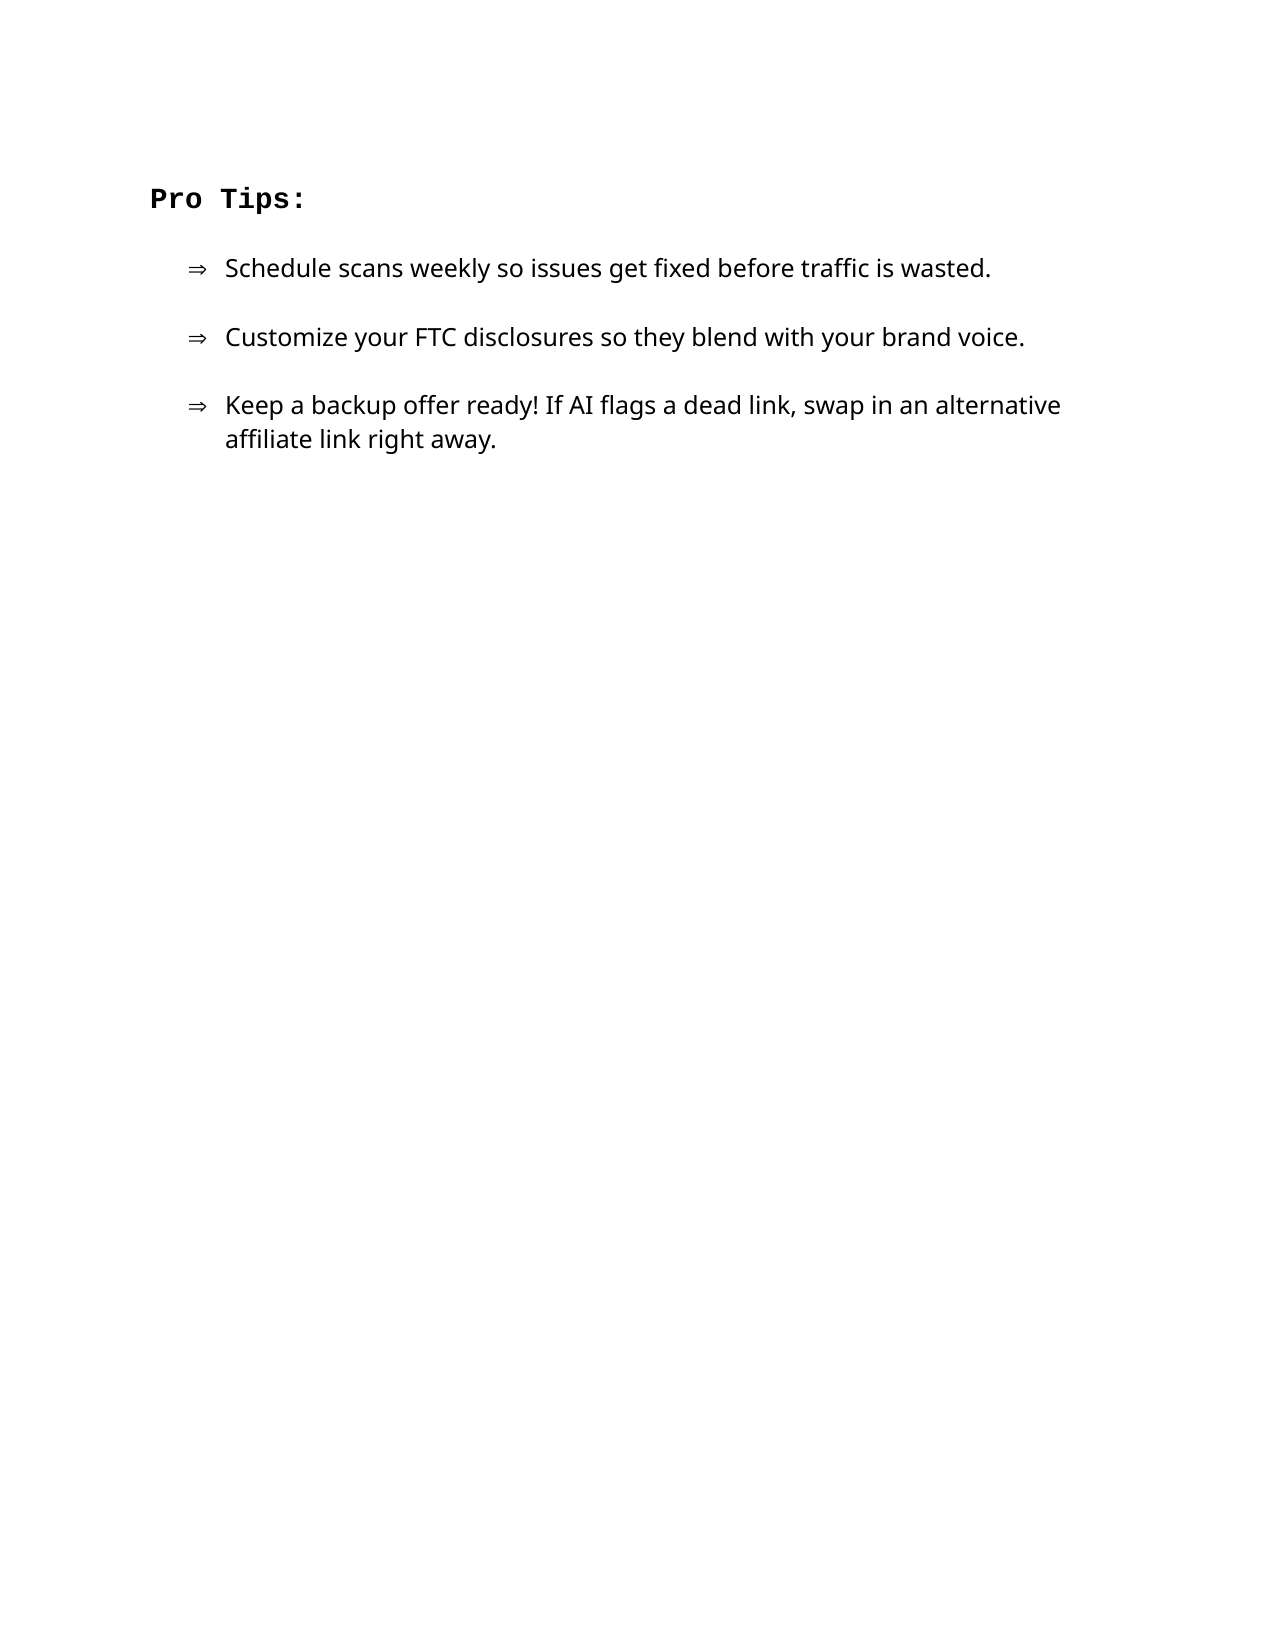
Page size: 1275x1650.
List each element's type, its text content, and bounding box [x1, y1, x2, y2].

text Pro Tips: [150, 184, 1125, 217]
list Customize your FTC disclosures so they blend with your brand voice. [187, 319, 1125, 353]
list Schedule scans weekly so issues get fixed before traffic is wasted. [187, 251, 1125, 285]
list Keep a backup offer ready! If AI flags a dead link, swap in an alternative affiliate link right away. [187, 387, 1125, 456]
